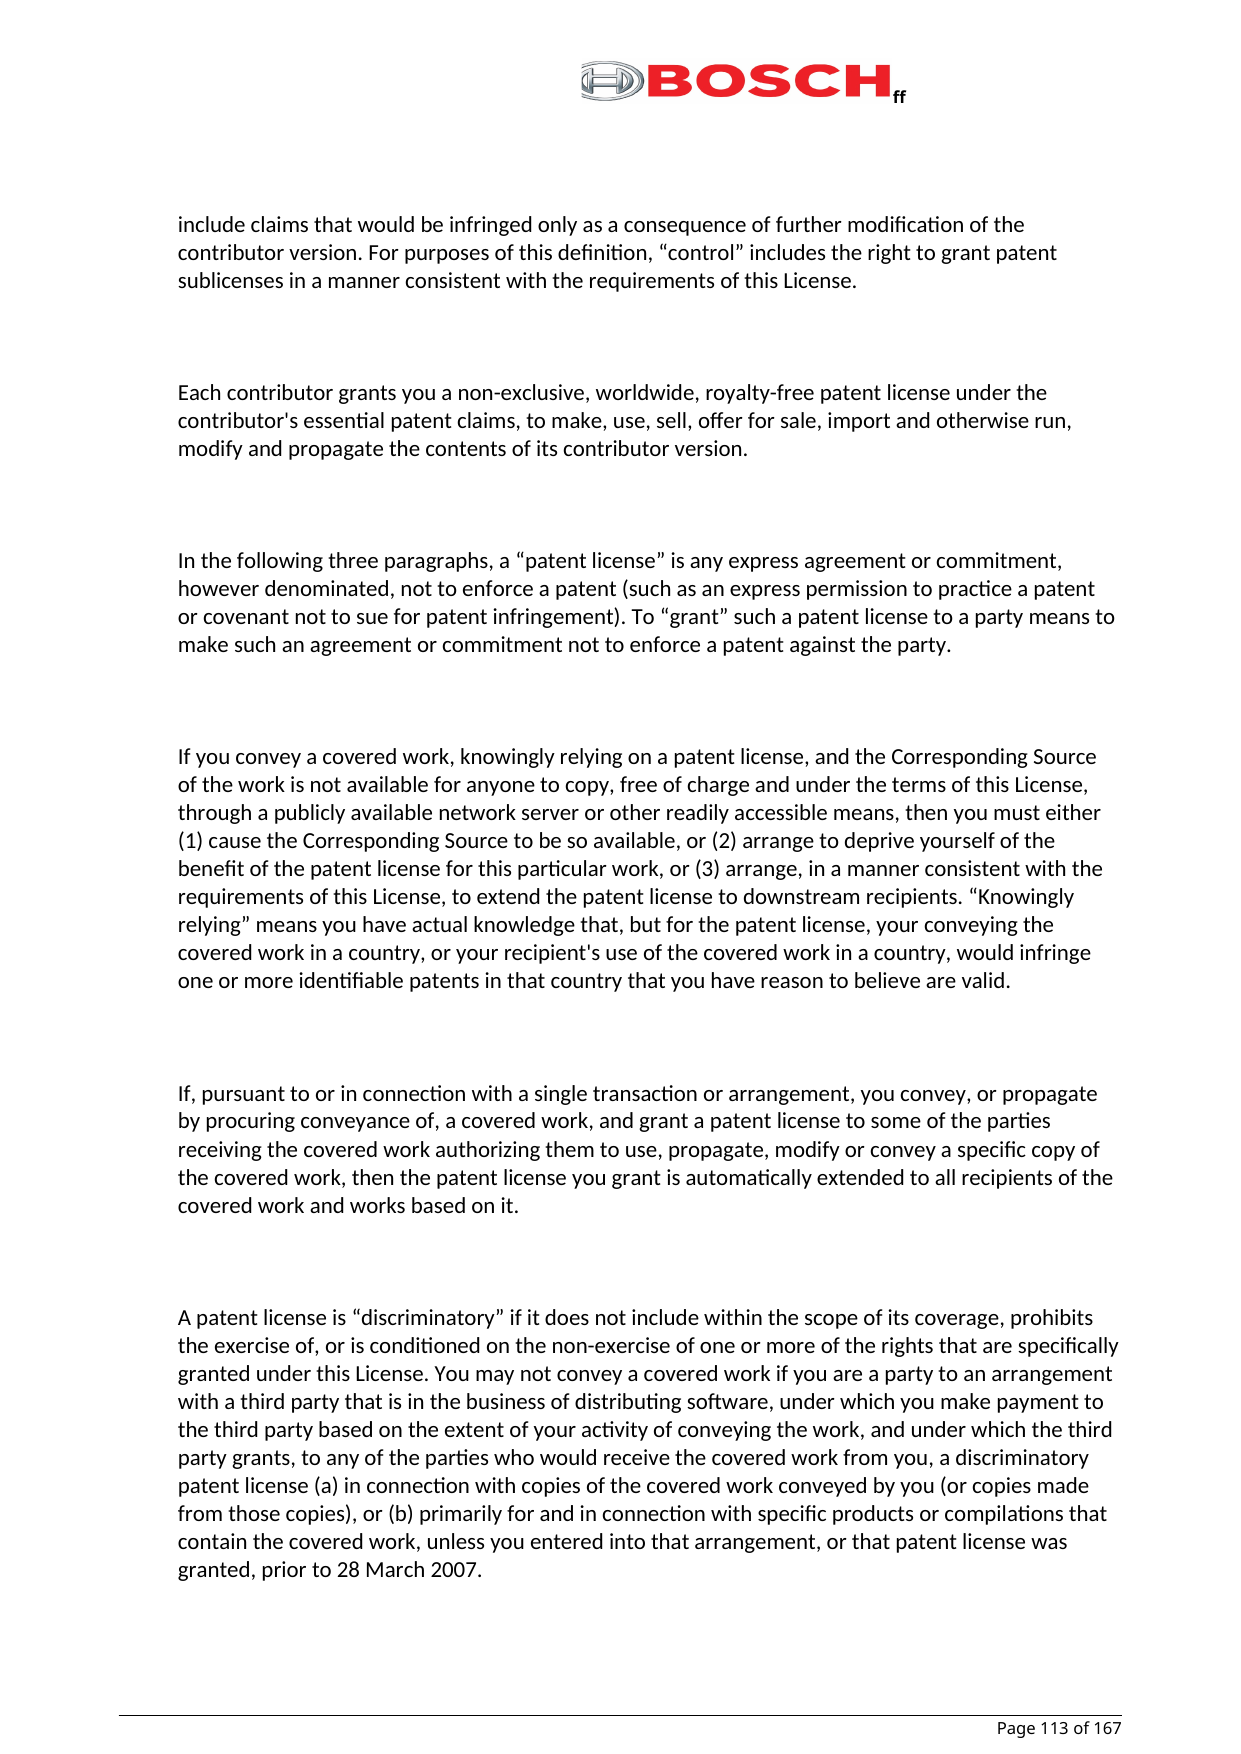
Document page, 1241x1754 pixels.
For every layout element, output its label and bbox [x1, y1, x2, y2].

picture [581, 58, 893, 104]
text [178, 210, 1122, 1611]
